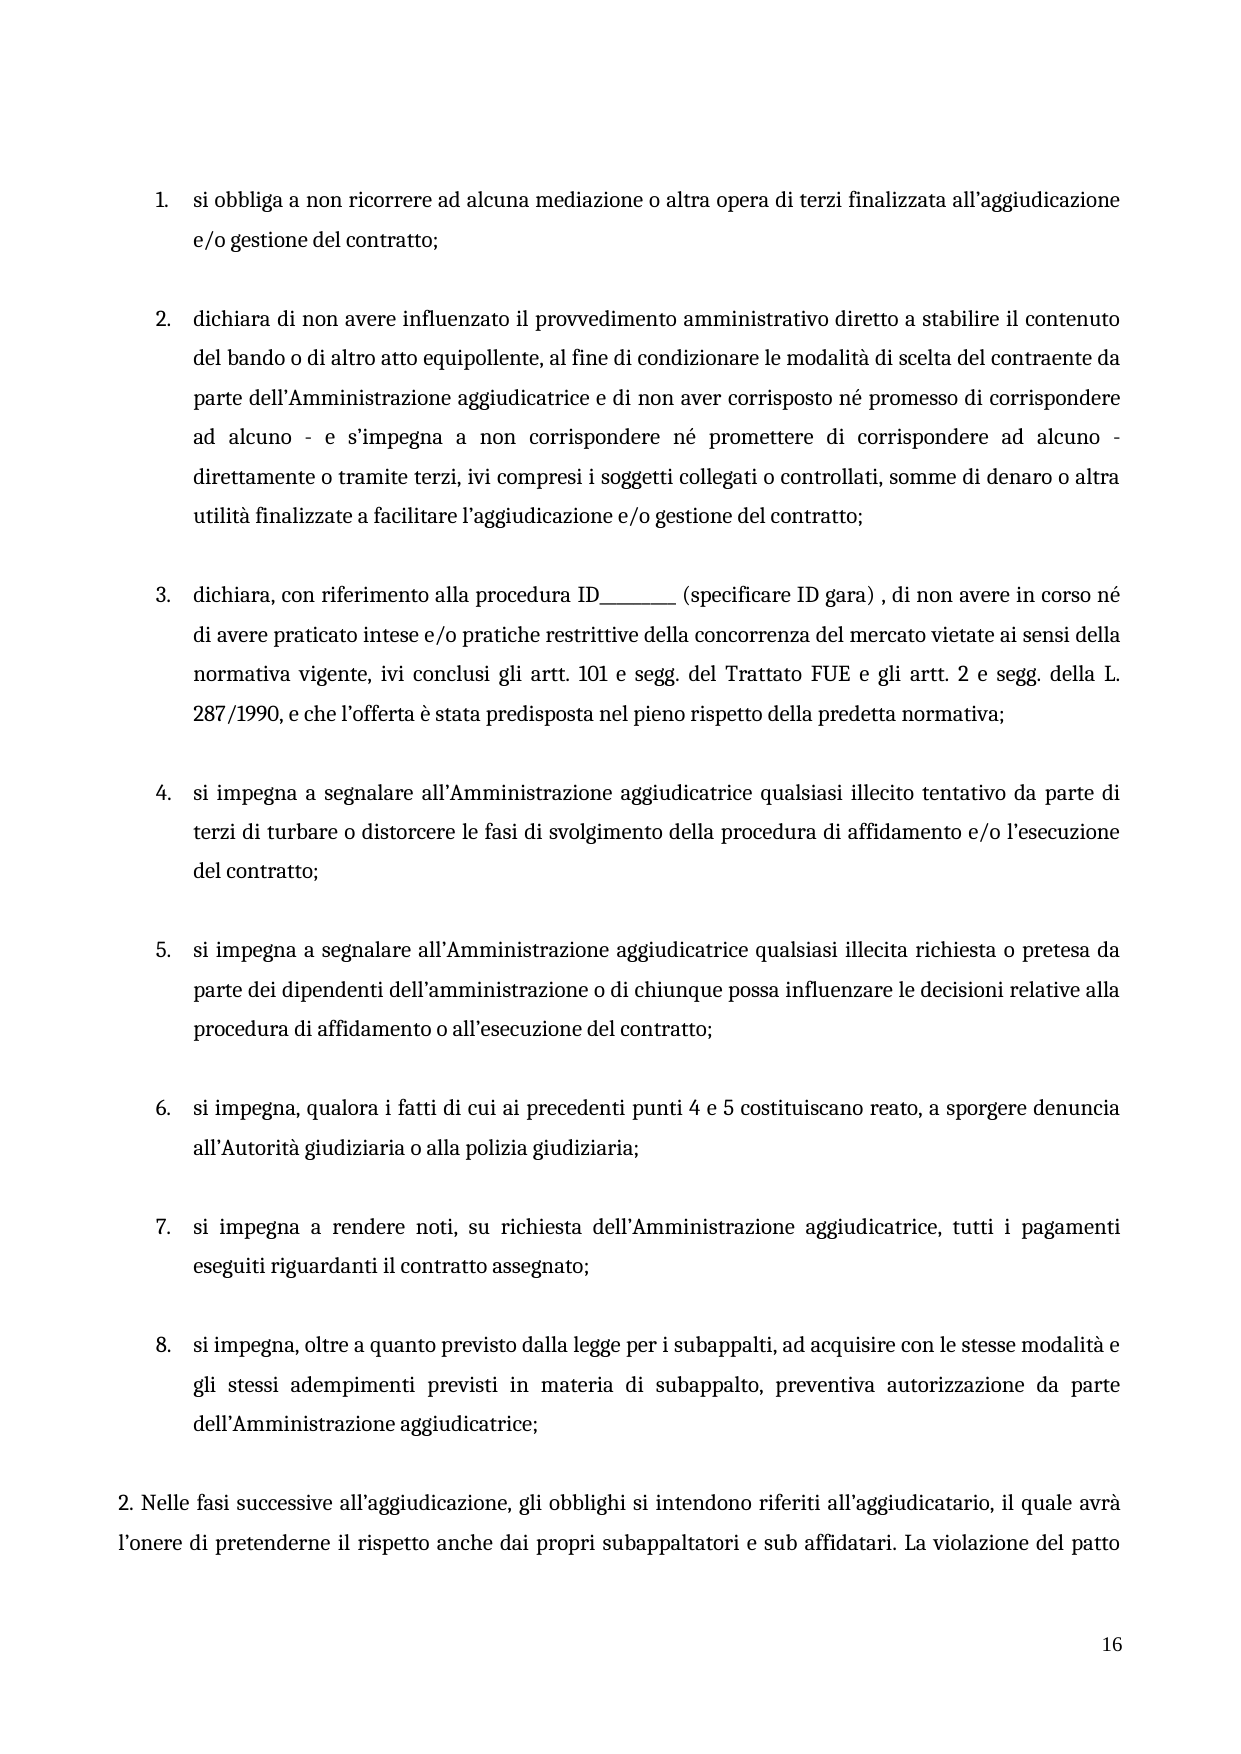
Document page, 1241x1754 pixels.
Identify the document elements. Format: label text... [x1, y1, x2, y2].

list si obbliga a non ricorrere ad alcuna mediazione o altra opera di terzi finalizzata all’aggiudicazione e/o gestione del contratto; [156, 187, 1122, 253]
list si impegna, oltre a quanto previsto dalla legge per i subappalti, ad acquisire con le stesse modalità e gli stessi adempimenti previsti in materia di subappalto, preventiva autorizzazione da parte dell’Amministrazione aggiudicatrice; [156, 1332, 1122, 1437]
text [118, 1490, 1122, 1556]
list si impegna a segnalare all’Amministrazione aggiudicatrice qualsiasi illecito tentativo da parte di terzi di turbare o distorcere le fasi di svolgimento della procedura di affidamento e/o l’esecuzione del contratto; [156, 779, 1122, 884]
list si impegna a segnalare all’Amministrazione aggiudicatrice qualsiasi illecita richiesta o pretesa da parte dei dipendenti dell’amministrazione o di chiunque possa influenzare le decisioni relative alla procedura di affidamento o all’esecuzione del contratto; [156, 937, 1122, 1042]
list si impegna, qualora i fatti di cui ai precedenti punti 4 e 5 costituiscano reato, a sporgere denuncia all’Autorità giudiziaria o alla polizia giudiziaria; [156, 1095, 1122, 1161]
list dichiara, con riferimento alla procedura ID_________ (specificare ID gara) , di non avere in corso né di avere praticato intese e/o pratiche restrittive della concorrenza del mercato vietate ai sensi della normativa vigente, ivi conclusi gli artt. 101 e segg. del Trattato FUE e gli artt. 2 e segg. della L. 287/1990, e che l’offerta è stata predisposta nel pieno rispetto della predetta normativa; [156, 582, 1122, 727]
list dichiara di non avere influenzato il provvedimento amministrativo diretto a stabilire il contenuto del bando o di altro atto equipollente, al fine di condizionare le modalità di scelta del contraente da parte dell’Amministrazione aggiudicatrice e di non aver corrisposto né promesso di corrispondere ad alcuno - e s’impegna a non corrispondere né promettere di corrispondere ad alcuno - direttamente o tramite terzi, ivi compresi i soggetti collegati o controllati, somme di denaro o altra utilità finalizzate a facilitare l’aggiudicazione e/o gestione del contratto; [156, 306, 1122, 529]
list si impegna a rendere noti, su richiesta dell’Amministrazione aggiudicatrice, tutti i pagamenti eseguiti riguardanti il contratto assegnato; [156, 1213, 1122, 1279]
